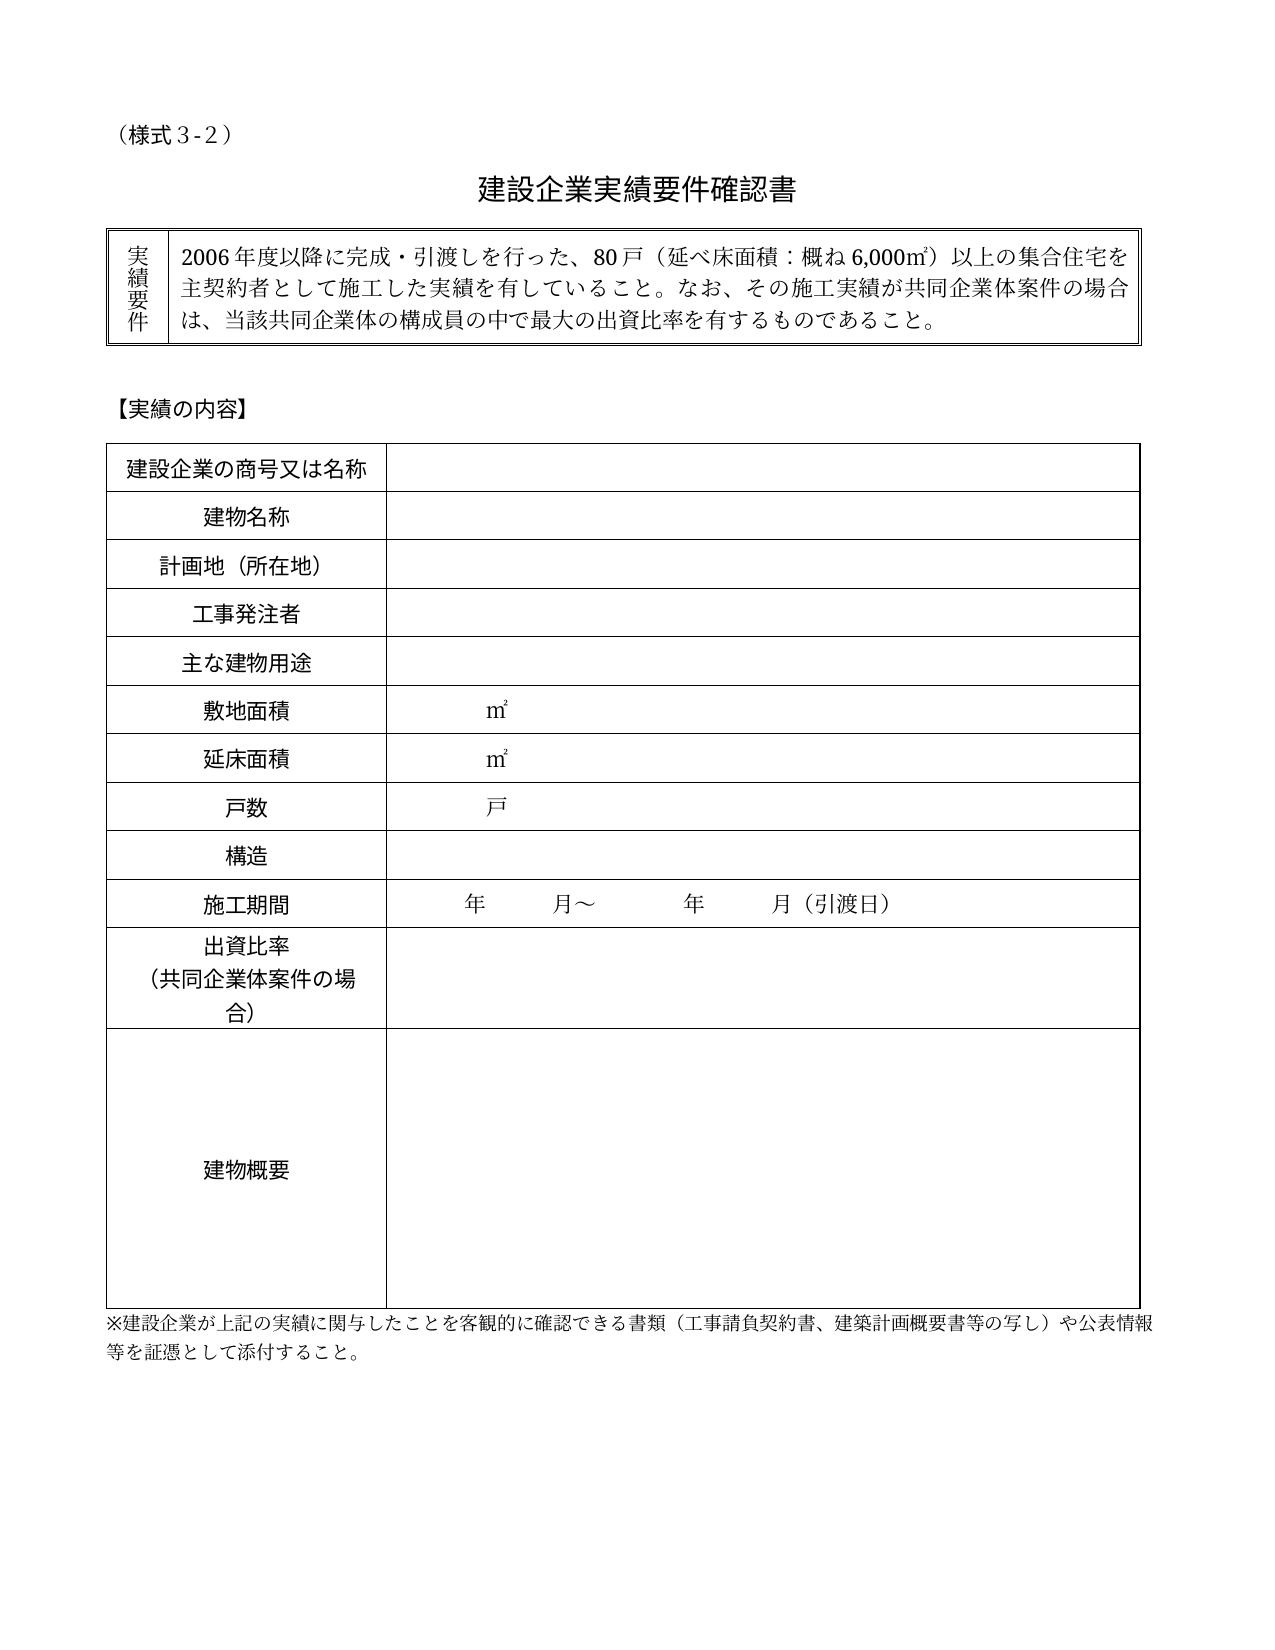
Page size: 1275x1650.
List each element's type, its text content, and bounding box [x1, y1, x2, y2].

table_cell 構造 [107, 831, 386, 878]
table_cell 建物名称 [107, 492, 386, 539]
table_cell [387, 637, 1139, 685]
subtitle （様式３-２） [106, 118, 1169, 150]
table_header 建設企業の商号又は名称 [107, 444, 386, 491]
table_cell 主な建物用途 [107, 637, 386, 685]
table_header [387, 444, 1139, 491]
table_cell ㎡ [387, 686, 1139, 733]
table_cell 戸数 [107, 783, 386, 830]
table_cell 出資比率 （共同企業体案件の場合） [107, 928, 386, 1028]
table_cell 戸 [387, 783, 1139, 830]
table_cell 工事発注者 [107, 589, 386, 636]
table_cell [387, 492, 1139, 539]
text ※建設企業が上記の実績に関与したことを客観的に確認できる書類（工事請負契約書、建築計画概要書等の写し）や公表情報等を証憑として添付すること。 [106, 1308, 1169, 1364]
table_cell 建物概要 [107, 1029, 386, 1307]
table_cell [387, 1029, 1139, 1307]
table_cell 計画地（所在地） [107, 540, 386, 588]
table_cell 延床面積 [107, 734, 386, 782]
table_header 2006年度以降に完成・引渡しを行った、80戸（延べ床面積：概ね6,000㎡）以上の集合住宅を主契約者として施工した実績を有していること。なお、その施工実績が共同企業体案件の場合は、当該共同企業体の構成員の中で最大の出資比率を有するものであること。 [169, 231, 1138, 343]
table_cell [387, 928, 1139, 1028]
table_cell ㎡ [387, 734, 1139, 782]
table_cell [387, 589, 1139, 636]
text 【実績の内容】 [106, 394, 1169, 423]
table_cell [387, 540, 1139, 588]
table_cell [387, 831, 1139, 878]
table_cell 敷地面積 [107, 686, 386, 733]
text 建設企業実績要件確認書 [106, 169, 1169, 208]
table_cell 施工期間 [107, 880, 386, 927]
table_cell 年 月～ 年 月（引渡日） [387, 880, 1139, 927]
table_header 実績要件 [109, 231, 168, 343]
